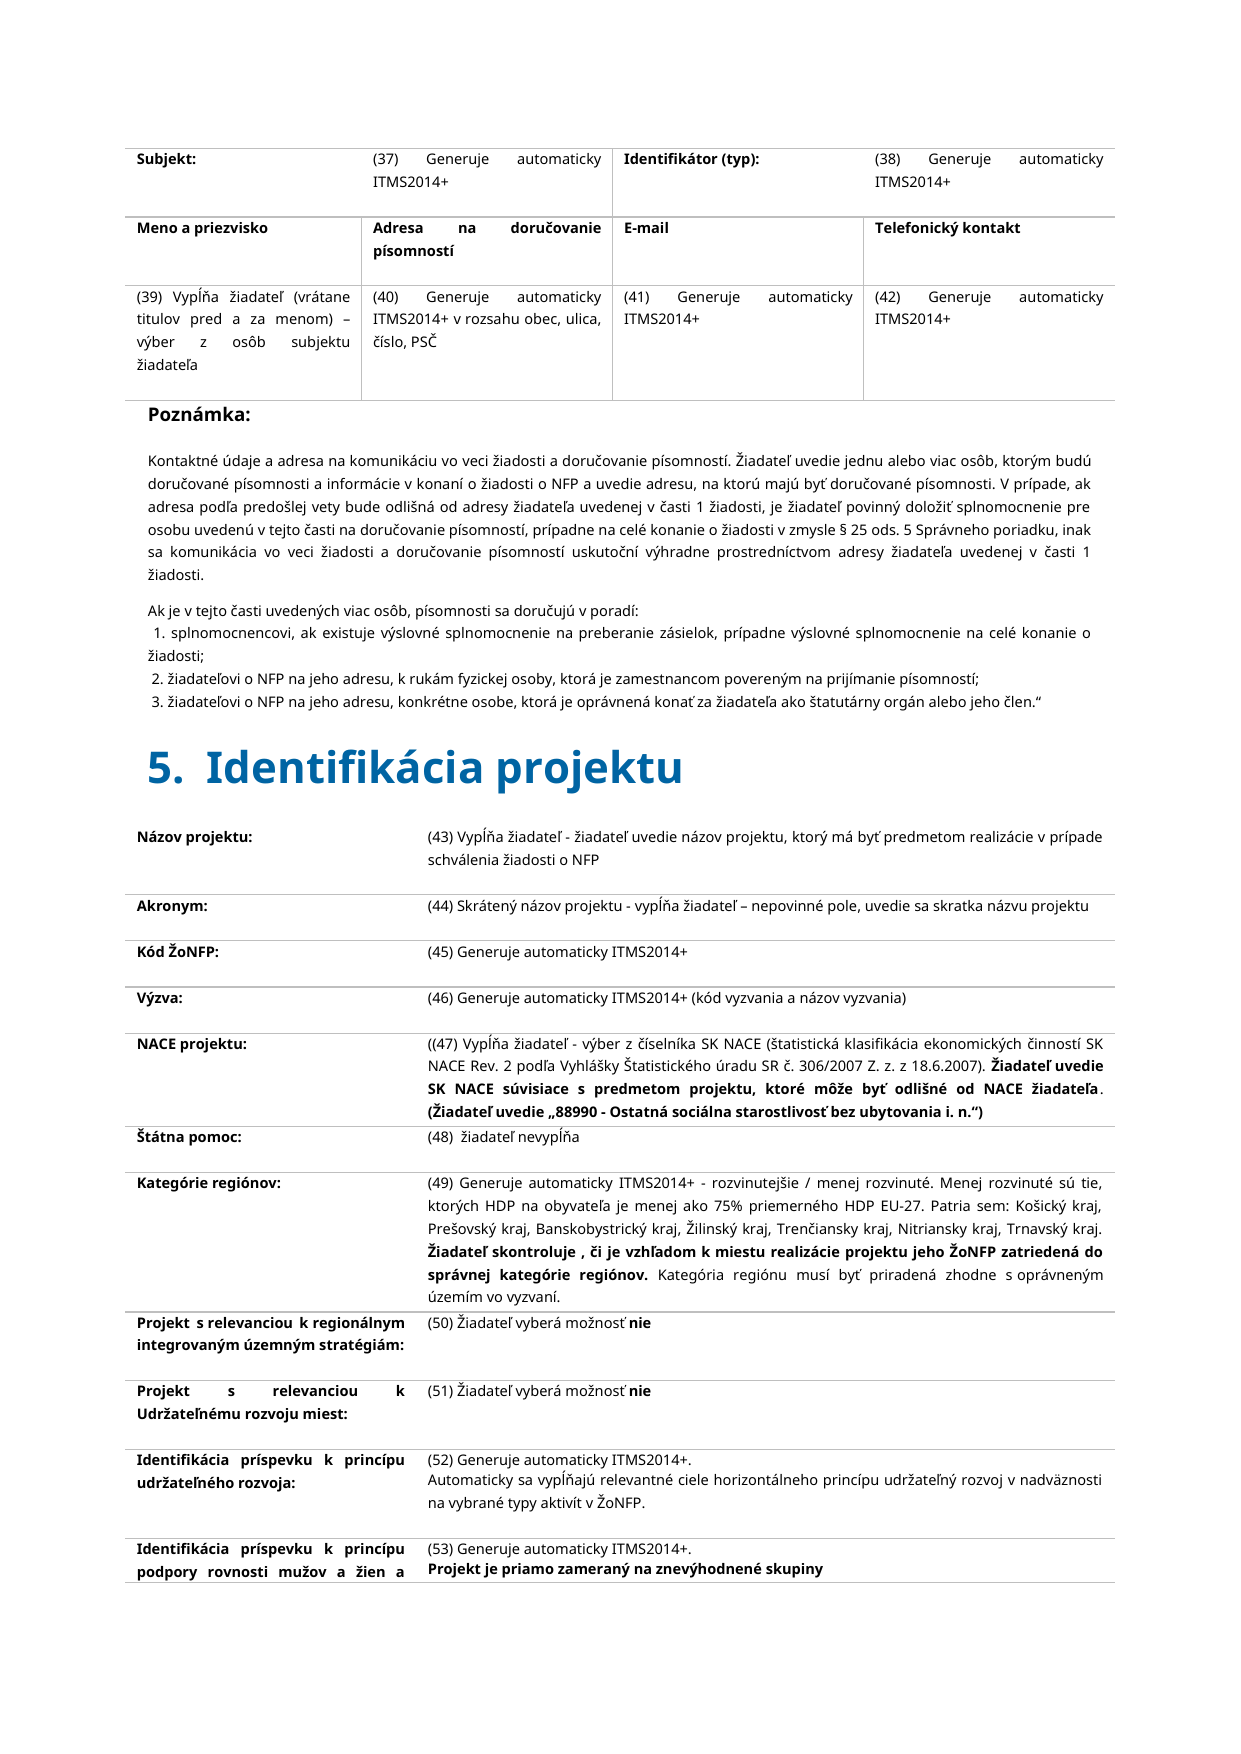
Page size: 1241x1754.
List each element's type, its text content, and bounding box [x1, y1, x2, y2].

table_cell NACE projektu: [125, 1034, 416, 1126]
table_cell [125, 1539, 416, 1582]
table_header (43) Vypĺňa žiadateľ - žiadateľ uvedie názov projektu, ktorý má byť predmetom realizácie v prípade schválenia žiadosti o NFP [416, 826, 1115, 894]
table_cell (39) Vypĺňa žiadateľ (vrátane titulov pred a za menom) – výber z osôb subjektu žiadateľa [125, 286, 361, 400]
table_cell (42) Generuje automaticky ITMS2014+ [864, 286, 1115, 400]
table_header Identifikátor (typ): [613, 149, 864, 216]
table_cell Projekt s relevanciou k Udržateľnému rozvoju miest: [125, 1381, 416, 1449]
table_cell Kategórie regiónov: [125, 1173, 416, 1311]
table_header Názov projektu: [125, 826, 416, 894]
table_cell Výzva: [125, 988, 416, 1032]
table_cell (48) žiadateľ nevypĺňa [416, 1127, 1115, 1172]
table_cell E-mail [613, 218, 863, 285]
table_cell (51) Žiadateľ vyberá možnosť nie [416, 1381, 1115, 1449]
text 3. žiadateľovi o NFP na jeho adresu, konkrétne osobe, ktorá je oprávnená konať za žiadateľa ako štatutárny orgán alebo jeho člen.“ [148, 692, 1093, 711]
table_cell ((47) Vypĺňa žiadateľ - výber z číselníka SK NACE (štatistická klasifikácia ekonomických činností SK NACE Rev. 2 podľa Vyhlášky Štatistického úradu SR č. 306/2007 Z. z. z 18.6.2007). Žiadateľ uvedie SK NACE súvisiace s predmetom projektu, ktoré môže byť odlišné od NACE žiadateľa. (Žiadateľ uvedie „88990 - Ostatná sociálna starostlivosť bez ubytovania i. n.“) [416, 1034, 1115, 1126]
table_cell (52) Generuje automaticky ITMS2014+. Automaticky sa vypĺňajú relevantné ciele horizontálneho princípu udržateľný rozvoj v nadväznosti na vybrané typy aktivít v ŽoNFP. [416, 1450, 1115, 1538]
table_cell (46) Generuje automaticky ITMS2014+ (kód vyzvania a názov vyzvania) [416, 988, 1115, 1032]
table_cell (44) Skrátený názov projektu - vypĺňa žiadateľ – nepovinné pole, uvedie sa skratka názvu projektu [416, 895, 1115, 940]
text 2. žiadateľovi o NFP na jeho adresu, k rukám fyzickej osoby, ktorá je zamestnancom povereným na prijímanie písomností; [148, 669, 1093, 689]
table_cell Telefonický kontakt [864, 218, 1115, 285]
table_header Subjekt: [125, 149, 362, 216]
table_header (37) Generuje automaticky ITMS2014+ [362, 149, 612, 216]
table_cell Identifikácia príspevku k princípu udržateľného rozvoja: [125, 1450, 416, 1538]
table_cell (40) Generuje automaticky ITMS2014+ v rozsahu obec, ulica, číslo, PSČ [362, 286, 612, 400]
text 1. splnomocnencovi, ak existuje výslovné splnomocnenie na preberanie zásielok, prípadne výslovné splnomocnenie na celé konanie o žiadosti; [148, 623, 1093, 666]
table_cell (49) Generuje automaticky ITMS2014+ - rozvinutejšie / menej rozvinuté. Menej rozvinuté sú tie, ktorých HDP na obyvateľa je menej ako 75% priemerného HDP EU-27. Patria sem: Košický kraj, Prešovský kraj, Banskobystrický kraj, Žilinský kraj, Trenčiansky kraj, Nitriansky kraj, Trnavský kraj. Žiadateľ skontroluje , či je vzhľadom k miestu realizácie projektu jeho ŽoNFP zatriedená do správnej kategórie regiónov. Kategória regiónu musí byť priradená zhodne s oprávneným územím vo vyzvaní. [416, 1173, 1115, 1311]
list Identifikácia projektu [148, 737, 1093, 797]
table_cell Akronym: [125, 895, 416, 940]
table_cell Adresa na doručovanie písomností [362, 218, 612, 285]
table_cell Štátna pomoc: [125, 1127, 416, 1172]
text Poznámka: [148, 401, 1093, 426]
text Kontaktné údaje a adresa na komunikáciu vo veci žiadosti a doručovanie písomností. Žiadateľ uvedie jednu alebo viac osôb, ktorým budú doručované písomnosti a informácie v konaní o žiadosti o NFP a uvedie adresu, na ktorú majú byť doručované písomnosti. V prípade, ak adresa podľa predošlej vety bude odlišná od adresy žiadateľa uvedenej v časti 1 žiadosti, je žiadateľ povinný doložiť splnomocnenie pre osobu uvedenú v tejto časti na doručovanie písomností, prípadne na celé konanie o žiadosti v zmysle § 25 ods. 5 Správneho poriadku, inak sa komunikácia vo veci žiadosti a doručovanie písomností uskutoční výhradne prostredníctvom adresy žiadateľa uvedenej v časti 1 žiadosti. [148, 451, 1093, 585]
table_cell Projekt s relevanciou k regionálnym integrovaným územným stratégiám: [125, 1313, 416, 1380]
text Ak je v tejto časti uvedených viac osôb, písomnosti sa doručujú v poradí: [148, 600, 1093, 620]
table_cell Kód ŽoNFP: [125, 941, 416, 986]
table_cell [416, 1539, 1115, 1582]
table_cell Meno a priezvisko [125, 218, 361, 285]
table_cell (45) Generuje automaticky ITMS2014+ [416, 941, 1115, 986]
table_cell (41) Generuje automaticky ITMS2014+ [613, 286, 863, 400]
table_header (38) Generuje automaticky ITMS2014+ [864, 149, 1115, 216]
table_cell (50) Žiadateľ vyberá možnosť nie [416, 1313, 1115, 1380]
